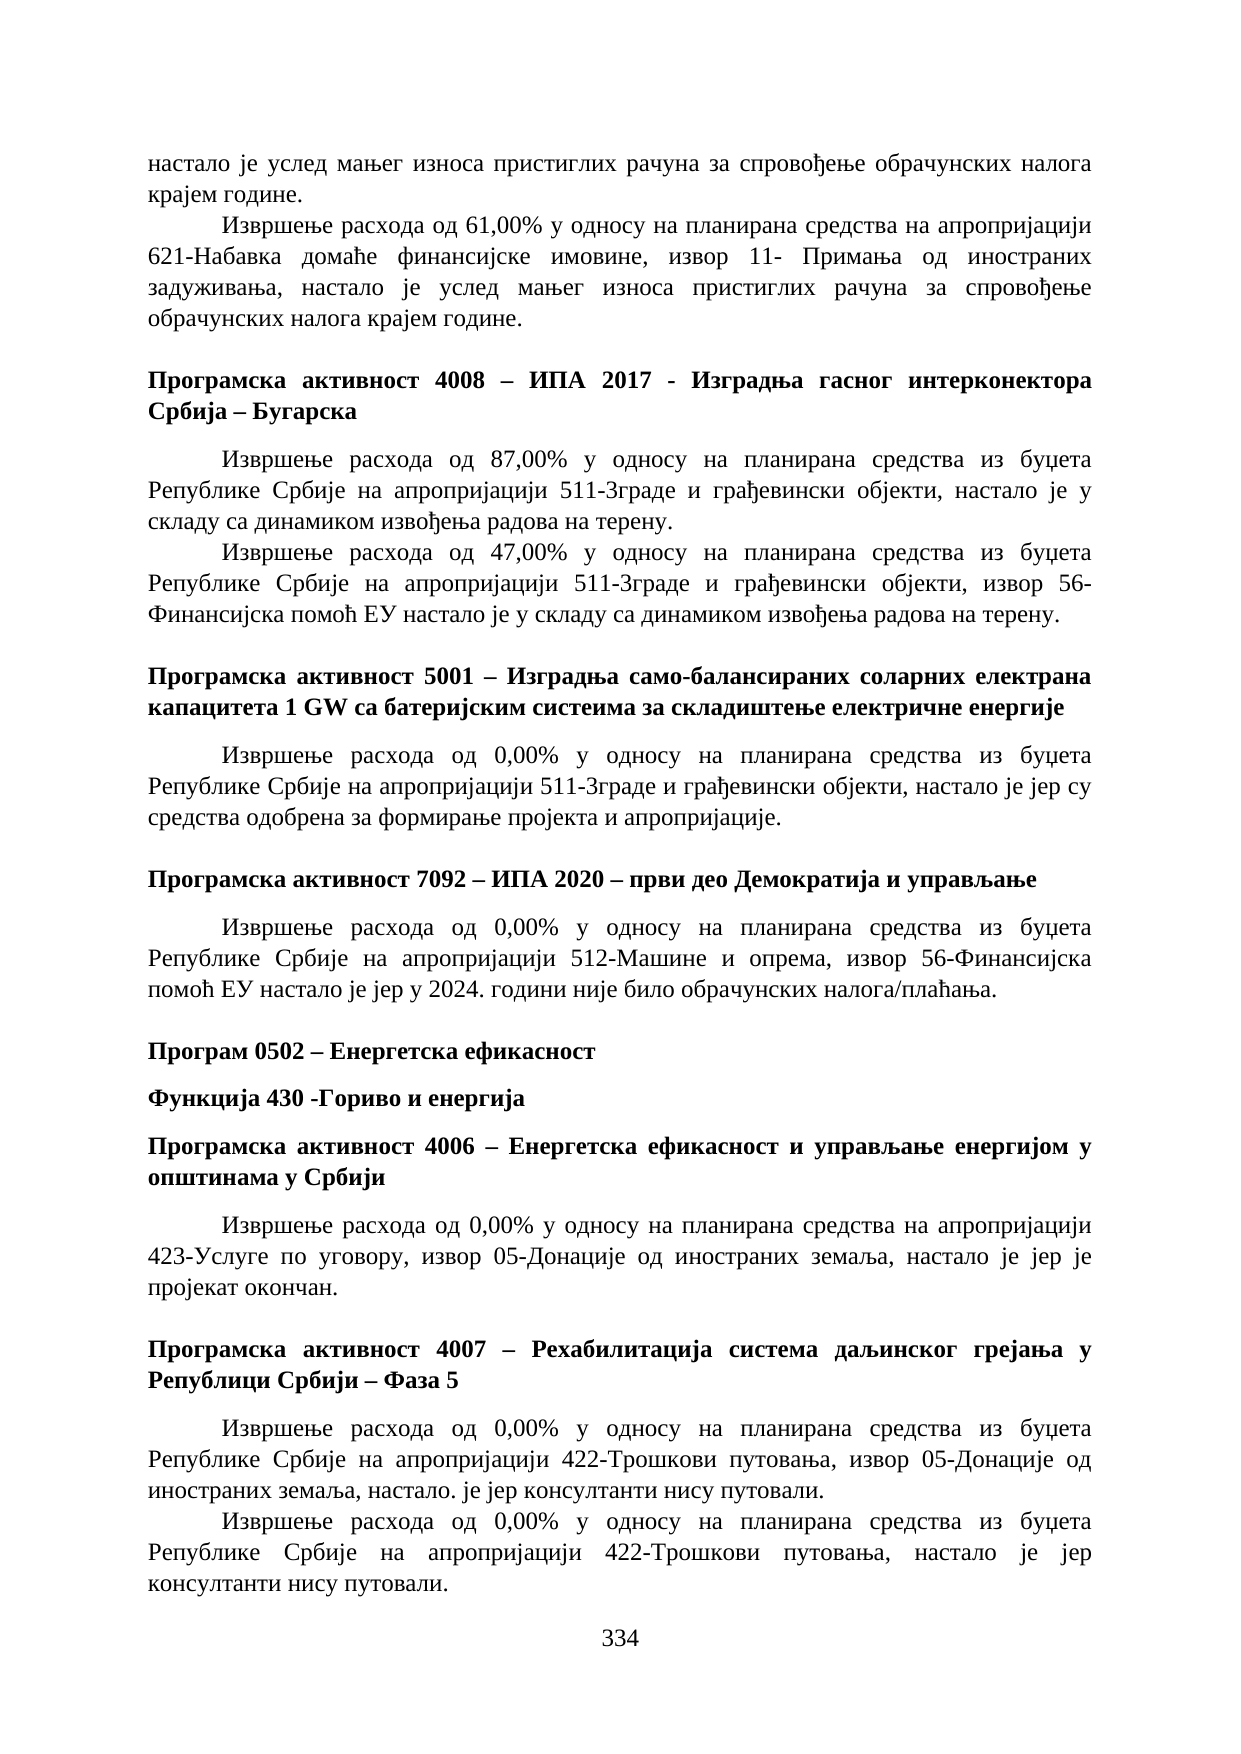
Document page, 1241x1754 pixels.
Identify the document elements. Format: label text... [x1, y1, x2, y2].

text Извршење расхода од 0,00% у односу на планирана средства из буџета Републике Србије на апропријацији 422-Трошкови путовања, настало је јер консултанти нису путовали. [148, 1506, 1093, 1597]
text Извршење расхода од 47,00% у односу на планирана средства из буџета Републике Србије на апропријацији 511-3граде и грађевински објекти, извор 56-Финансијска помоћ ЕУ настало је у складу са динамиком извођења радова на терену. [148, 537, 1093, 628]
text Програмска активност 5001 – Изградња само-балансираних соларних електрана капацитета 1 GW са батеријским систеима за складиштење електричне енергије [148, 661, 1093, 721]
text Функција 430 -Гориво и енергија [148, 1083, 1093, 1112]
text Извршење расхода од 87,00% у односу на планирана средства из буџета Републике Србије на апропријацији 511-3граде и грађевински објекти, настало је у складу са динамиком извођења радова на терену. [148, 444, 1093, 534]
text Програмска активност 4008 – ИПА 2017 - Изградња гасног интерконектора Србија – Бугарска [148, 365, 1093, 425]
text Извршење расхода од 0,00% у односу на планирана средства из буџета Републике Србије на апропријацији 422-Трошкови путовања, извор 05-Донације од иностраних земаља, настало. је јер консултанти нису путовали. [148, 1413, 1093, 1504]
text Извршење расхода од 0,00% у односу на планирана средства на апропријацији 423-Услуге по уговору, извор 05-Донације од иностраних земаља, настало је јер је пројекат окончан. [148, 1210, 1093, 1301]
text Програмска активност 7092 – ИПА 2020 – први део Демократија и управљање [148, 864, 1093, 893]
text Извршење расхода од 0,00% у односу на планирана средства из буџета Републике Србије на апропријацији 511-3граде и грађевински објекти, настало је јер су средства одобрена за формирање пројекта и апропријације. [148, 740, 1093, 831]
text Програмска активност 4006 – Енергетска ефикасност и управљање енергијом у општинама у Србији [148, 1131, 1093, 1191]
text Извршење расхода од 61,00% у односу на планирана средства на апропријацији 621-Набавка домаће финансијске имовине, извор 11- Примања од иностраних задуживања, настало је услед мањег износа пристиглих рачуна за спровођење обрачунских налога крајем године. [148, 210, 1093, 332]
text Програмска активност 4007 – Рехабилитација система даљинског грејања у Републици Србији – Фаза 5 [148, 1334, 1093, 1394]
text Извршење расхода од 0,00% у односу на планирана средства из буџета Републике Србије на апропријацији 512-Машине и опрема, извор 56-Финансијска помоћ ЕУ настало је јер у 2024. години није било обрачунских налога/плаћања. [148, 912, 1093, 1002]
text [148, 148, 1093, 207]
text Програм 0502 – Енергетска ефикасност [148, 1036, 1093, 1064]
